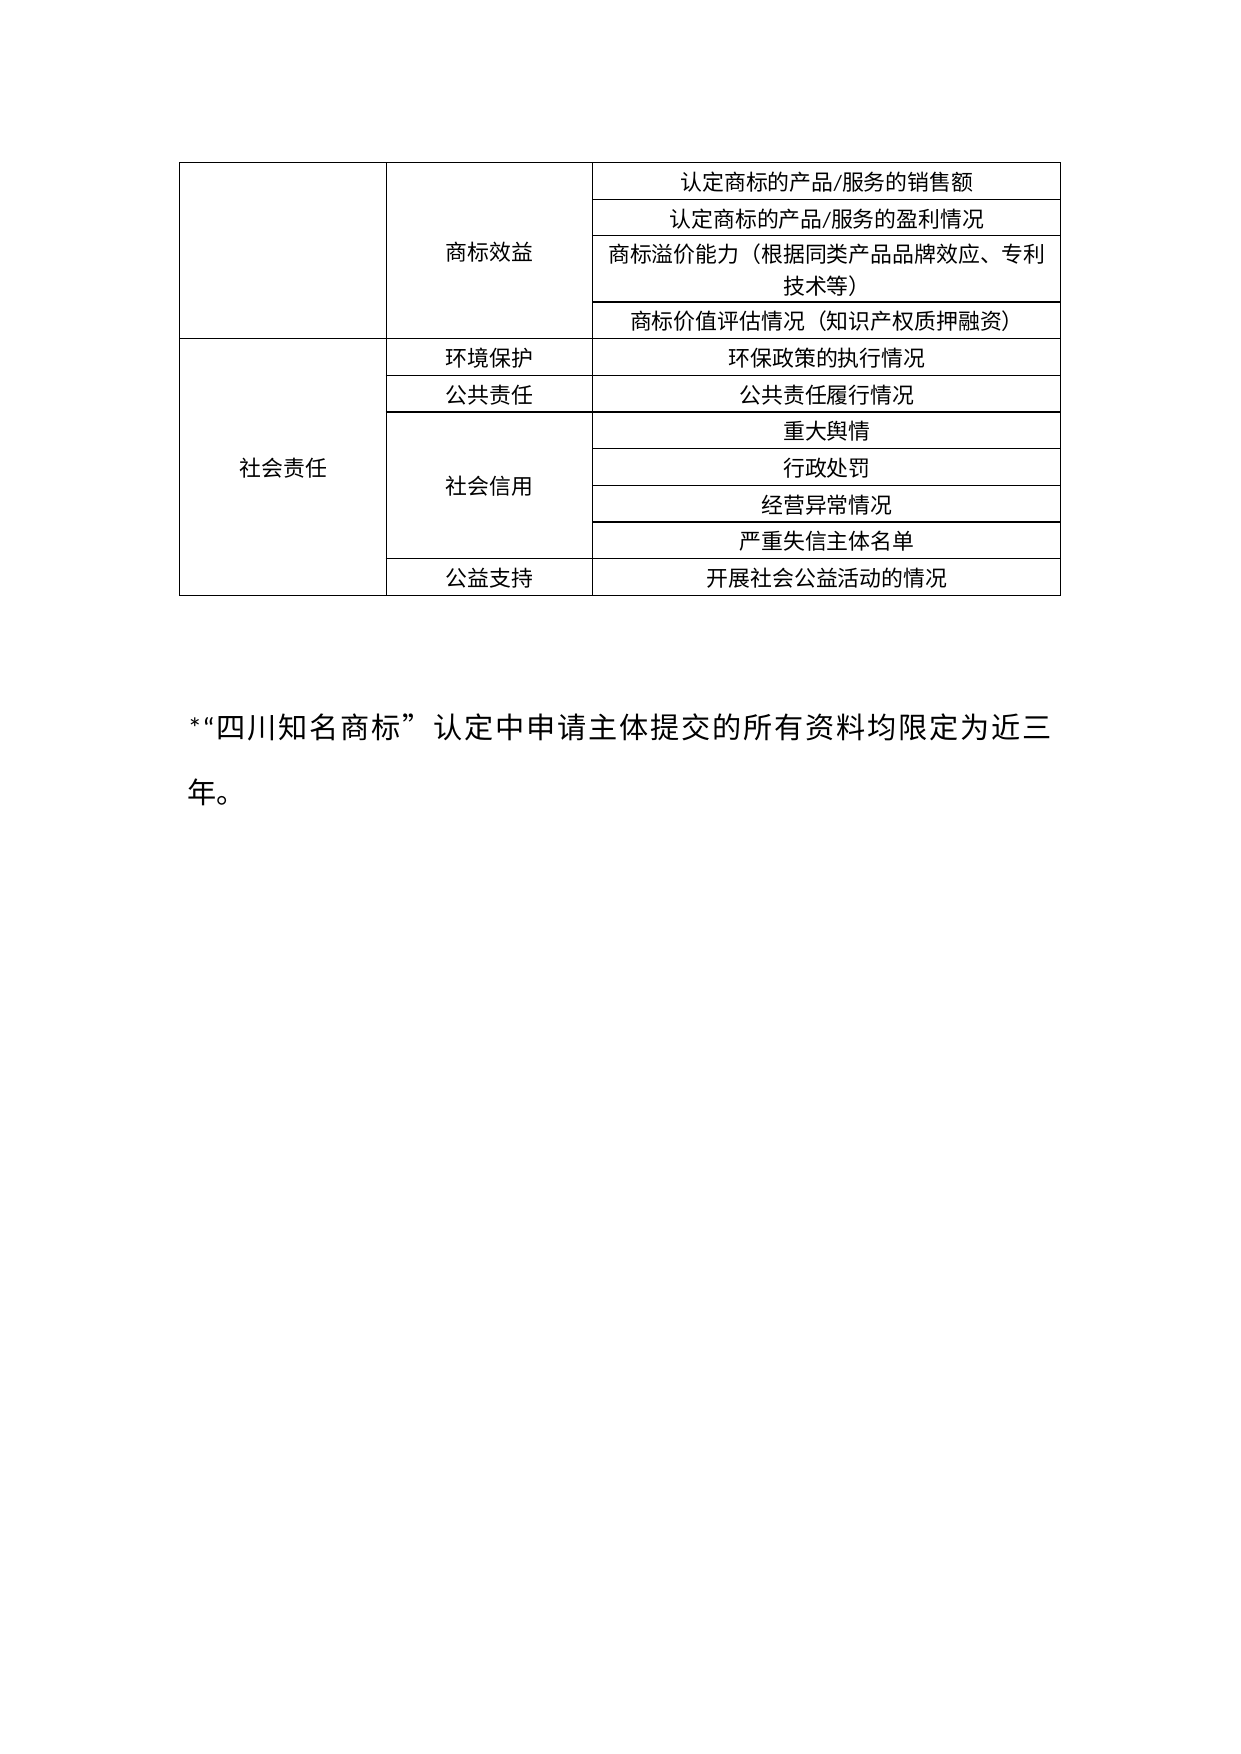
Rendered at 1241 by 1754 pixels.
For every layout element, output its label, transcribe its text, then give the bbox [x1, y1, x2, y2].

table_cell 环保政策的执行情况 [593, 339, 1060, 375]
table_cell 商标效益 [387, 163, 592, 338]
table_cell 社会信用 [387, 413, 592, 558]
table_cell 经营异常情况 [593, 486, 1060, 521]
table_cell 重大舆情 [593, 413, 1060, 448]
text *“四川知名商标”认定中申请主体提交的所有资料均限定为近三年。 [187, 693, 1053, 823]
table_cell 公共责任 [387, 376, 592, 411]
table_cell 认定商标的产品/服务的销售额 [593, 163, 1060, 199]
table_cell 公共责任履行情况 [593, 376, 1060, 411]
table_cell 行政处罚 [593, 449, 1060, 485]
table_cell 开展社会公益活动的情况 [593, 559, 1060, 595]
table_cell 社会责任 [180, 339, 386, 595]
table_cell 商标价值评估情况（知识产权质押融资） [593, 303, 1060, 338]
table_cell 环境保护 [387, 339, 592, 375]
table_cell 商标溢价能力（根据同类产品品牌效应、专利技术等） [593, 236, 1060, 301]
table_cell 公益支持 [387, 559, 592, 595]
table_cell 认定商标的产品/服务的盈利情况 [593, 200, 1060, 235]
table_cell 严重失信主体名单 [593, 523, 1060, 558]
